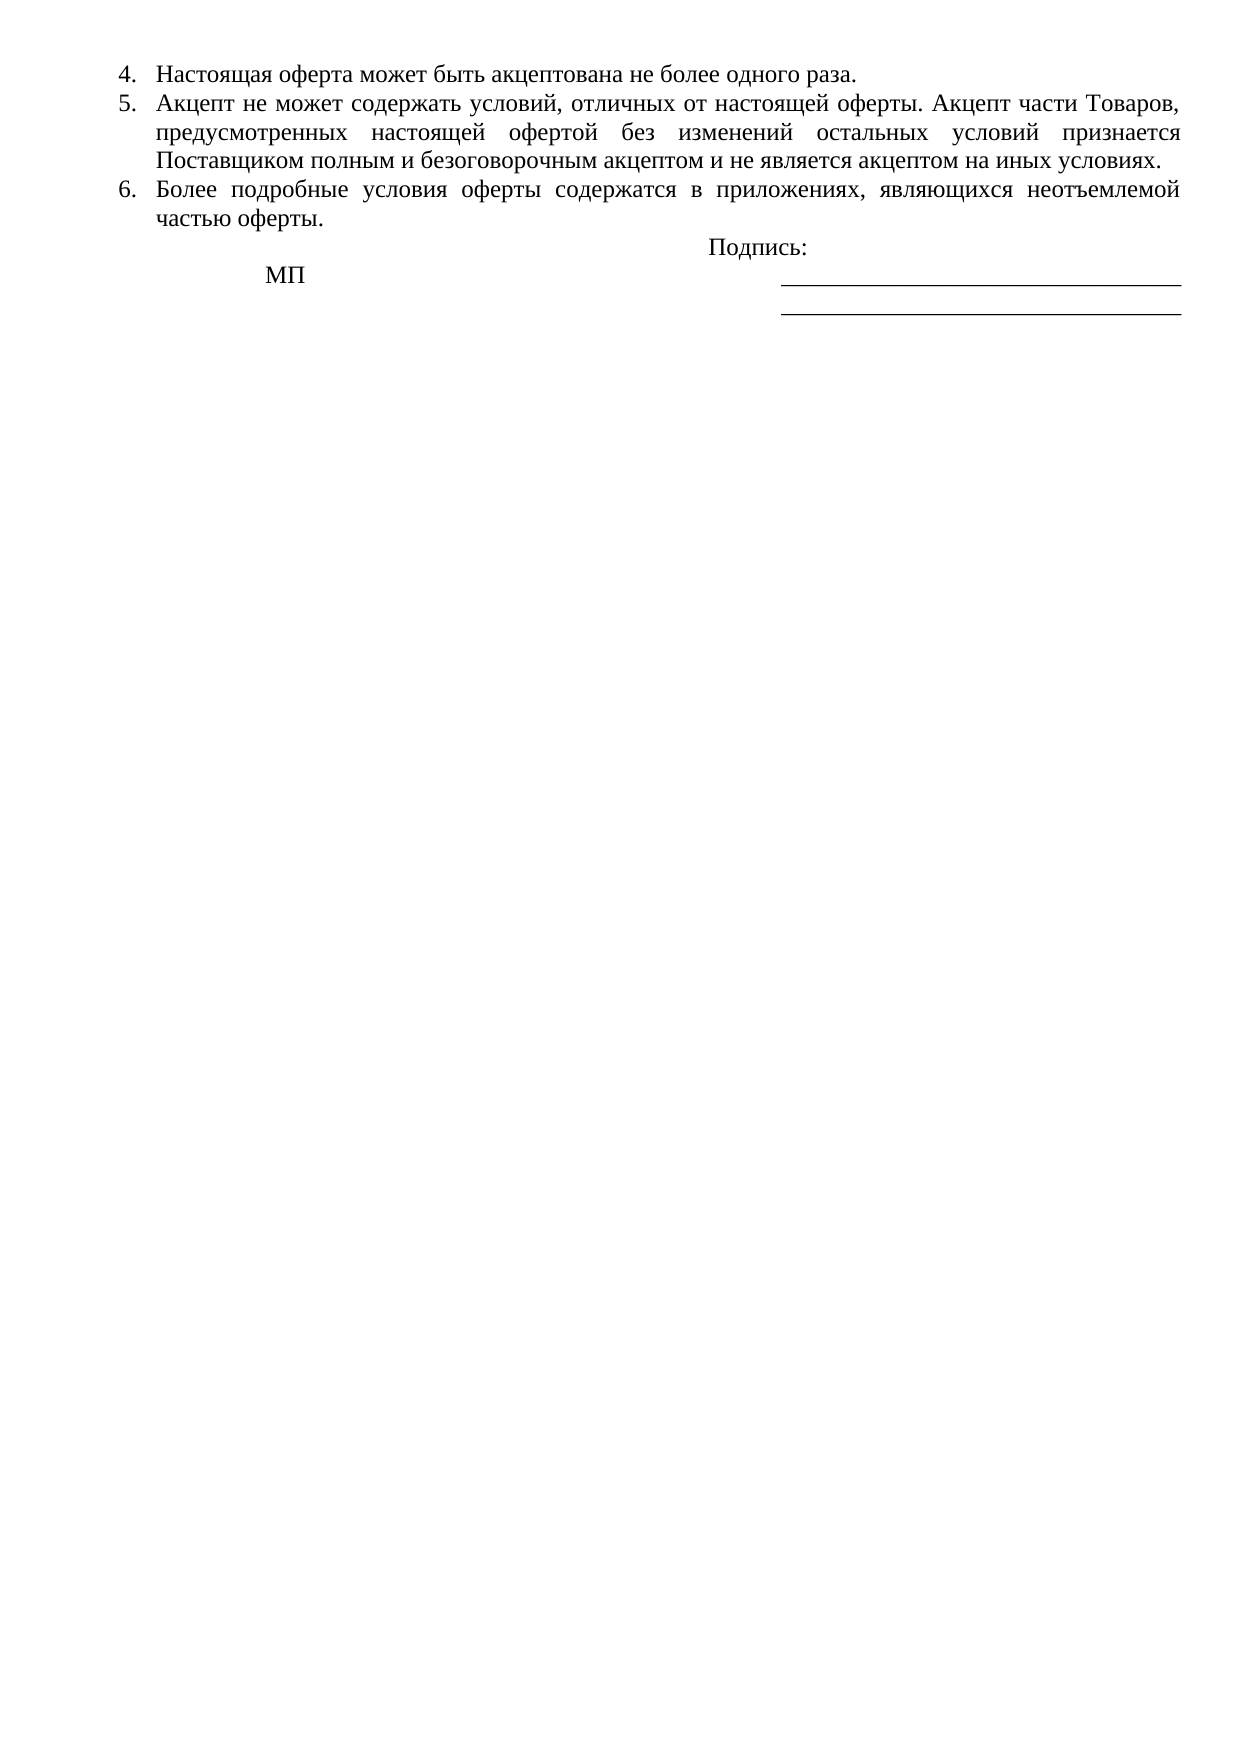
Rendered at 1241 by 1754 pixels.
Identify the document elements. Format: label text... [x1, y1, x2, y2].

list Более подробные условия оферты содержатся в приложениях, являющихся неотъемлемой частью оферты. [118, 174, 1181, 232]
list Акцепт не может содержать условий, отличных от настоящей оферты. Акцепт части Товаров, предусмотренных настоящей офертой без изменений остальных условий признается Поставщиком полным и безоговорочным акцептом и не является акцептом на иных условиях. [118, 88, 1181, 174]
text Подпись: [118, 232, 1181, 260]
text МП ________________________________ [118, 260, 1181, 289]
list Настоящая оферта может быть акцептована не более одного раза. [118, 59, 1181, 88]
text ________________________________ [118, 289, 1181, 318]
